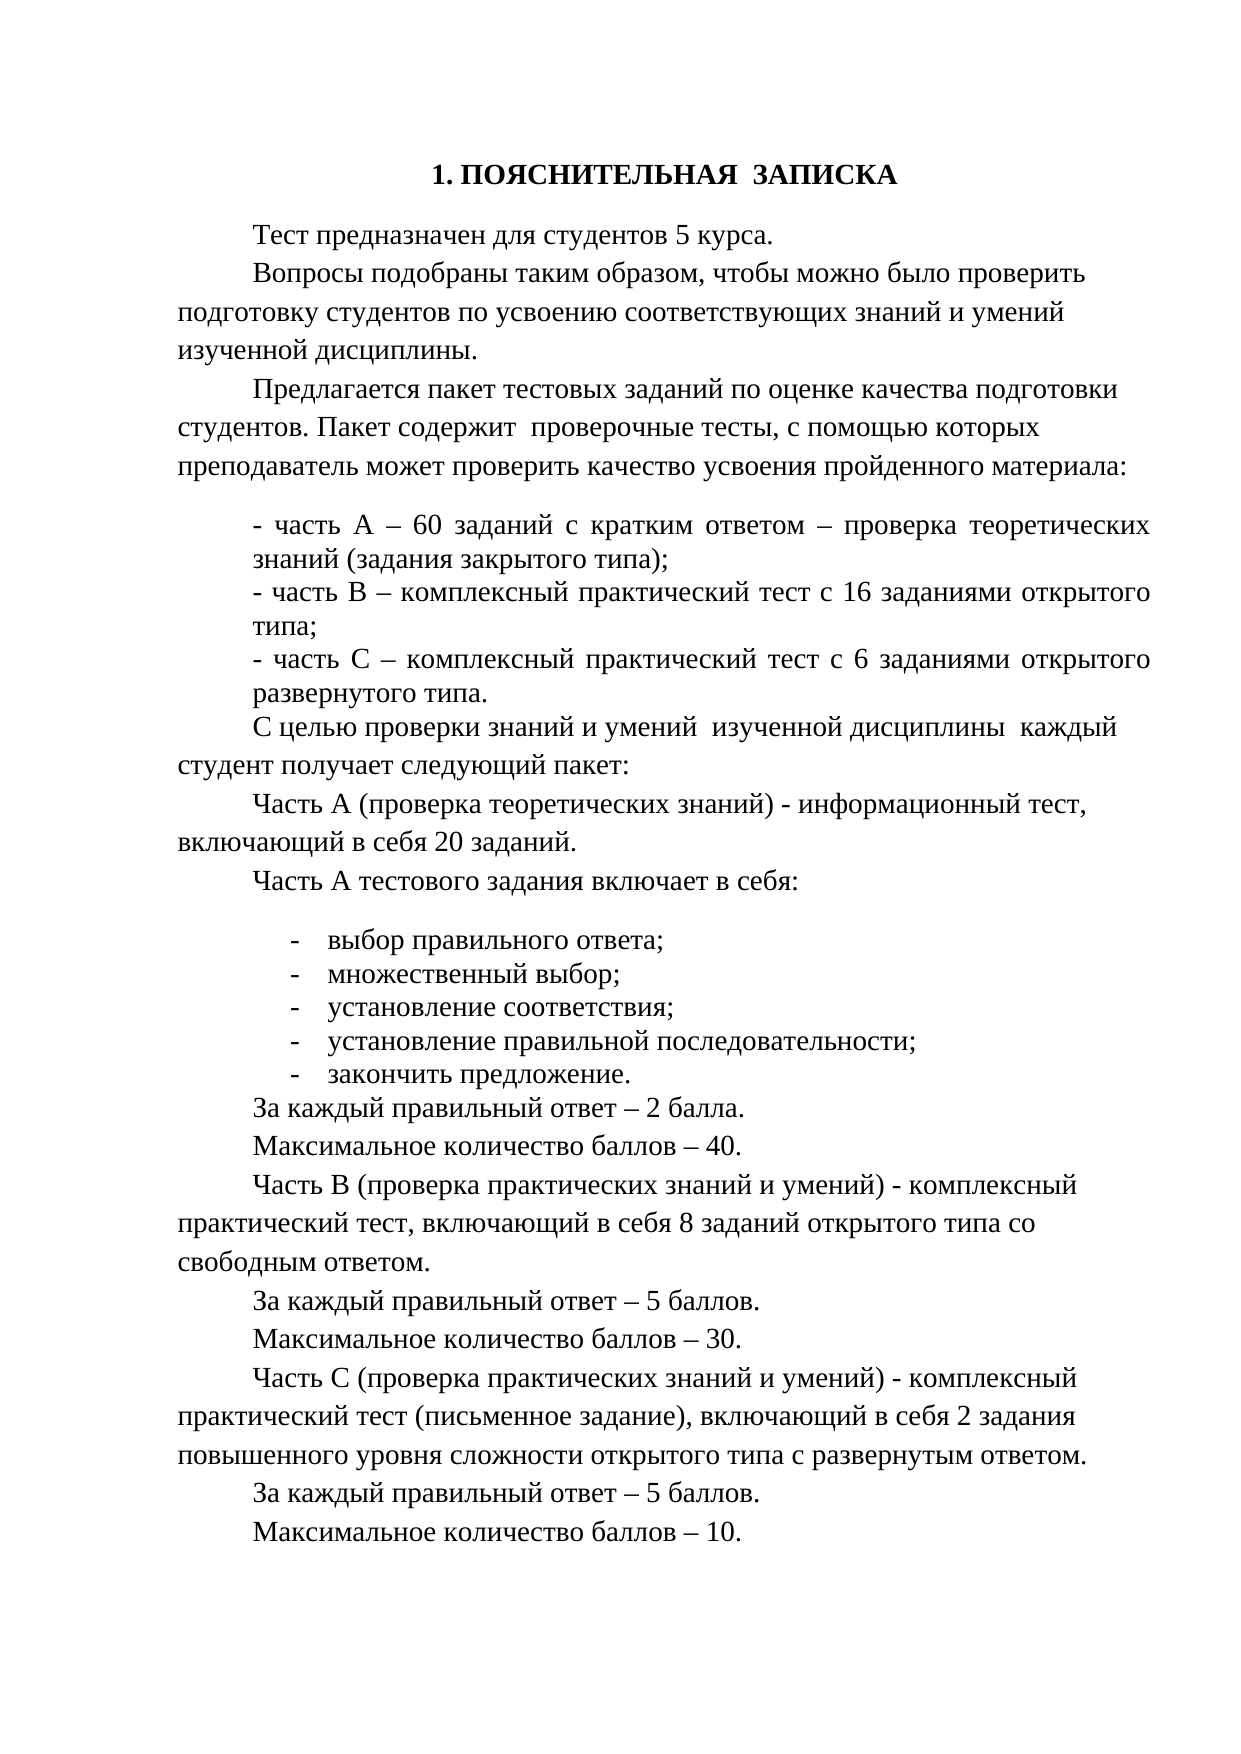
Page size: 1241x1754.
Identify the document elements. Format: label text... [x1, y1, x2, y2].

text Часть C (проверка практических знаний и умений) - комплексный практический тест (письменное задание), включающий в себя 2 задания повышенного уровня сложности открытого типа с развернутым ответом. [177, 1360, 1152, 1470]
text 1. пОЯСНИТЕЛЬНАЯ ЗАПИСКА [177, 157, 1152, 191]
text - часть А – 60 заданий с кратким ответом – проверка теоретических знаний (задания закрытого типа); [252, 507, 1152, 574]
text За каждый правильный ответ – 5 баллов. [177, 1475, 1152, 1509]
text - часть B – комплексный практический тест с 16 заданиями открытого типа; [252, 574, 1152, 642]
text Тест предназначен для студентов 5 курса. [177, 217, 1152, 250]
text За каждый правильный ответ – 5 баллов. [177, 1283, 1152, 1316]
text Часть B (проверка практических знаний и умений) - комплексный практический тест, включающий в себя 8 заданий открытого типа со свободным ответом. [177, 1167, 1152, 1278]
text Максимальное количество баллов – 30. [177, 1321, 1152, 1355]
list установление соответствия; [290, 989, 1152, 1023]
list выбор правильного ответа; [290, 922, 1152, 956]
text Предлагается пакет тестовых заданий по оценке качества подготовки студентов. Пакет содержит проверочные тесты, с помощью которых преподаватель может проверить качество усвоения пройденного материала: [177, 371, 1152, 482]
text Вопросы подобраны таким образом, чтобы можно было проверить подготовку студентов по усвоению соответствующих знаний и умений изученной дисциплины. [177, 255, 1152, 366]
text Максимальное количество баллов – 40. [177, 1128, 1152, 1162]
text Часть А (проверка теоретических знаний) - информационный тест, включающий в себя 20 заданий. [177, 786, 1152, 858]
text Максимальное количество баллов – 10. [177, 1514, 1152, 1547]
text Часть А тестового задания включает в себя: [177, 863, 1152, 896]
list множественный выбор; [290, 956, 1152, 989]
text С целью проверки знаний и умений изученной дисциплины каждый студент получает следующий пакет: [177, 709, 1152, 781]
list закончить предложение. [290, 1056, 1152, 1090]
text - часть C – комплексный практический тест с 6 заданиями открытого развернутого типа. [252, 642, 1152, 709]
text За каждый правильный ответ – 2 балла. [177, 1090, 1152, 1123]
list установление правильной последовательности; [290, 1023, 1152, 1056]
